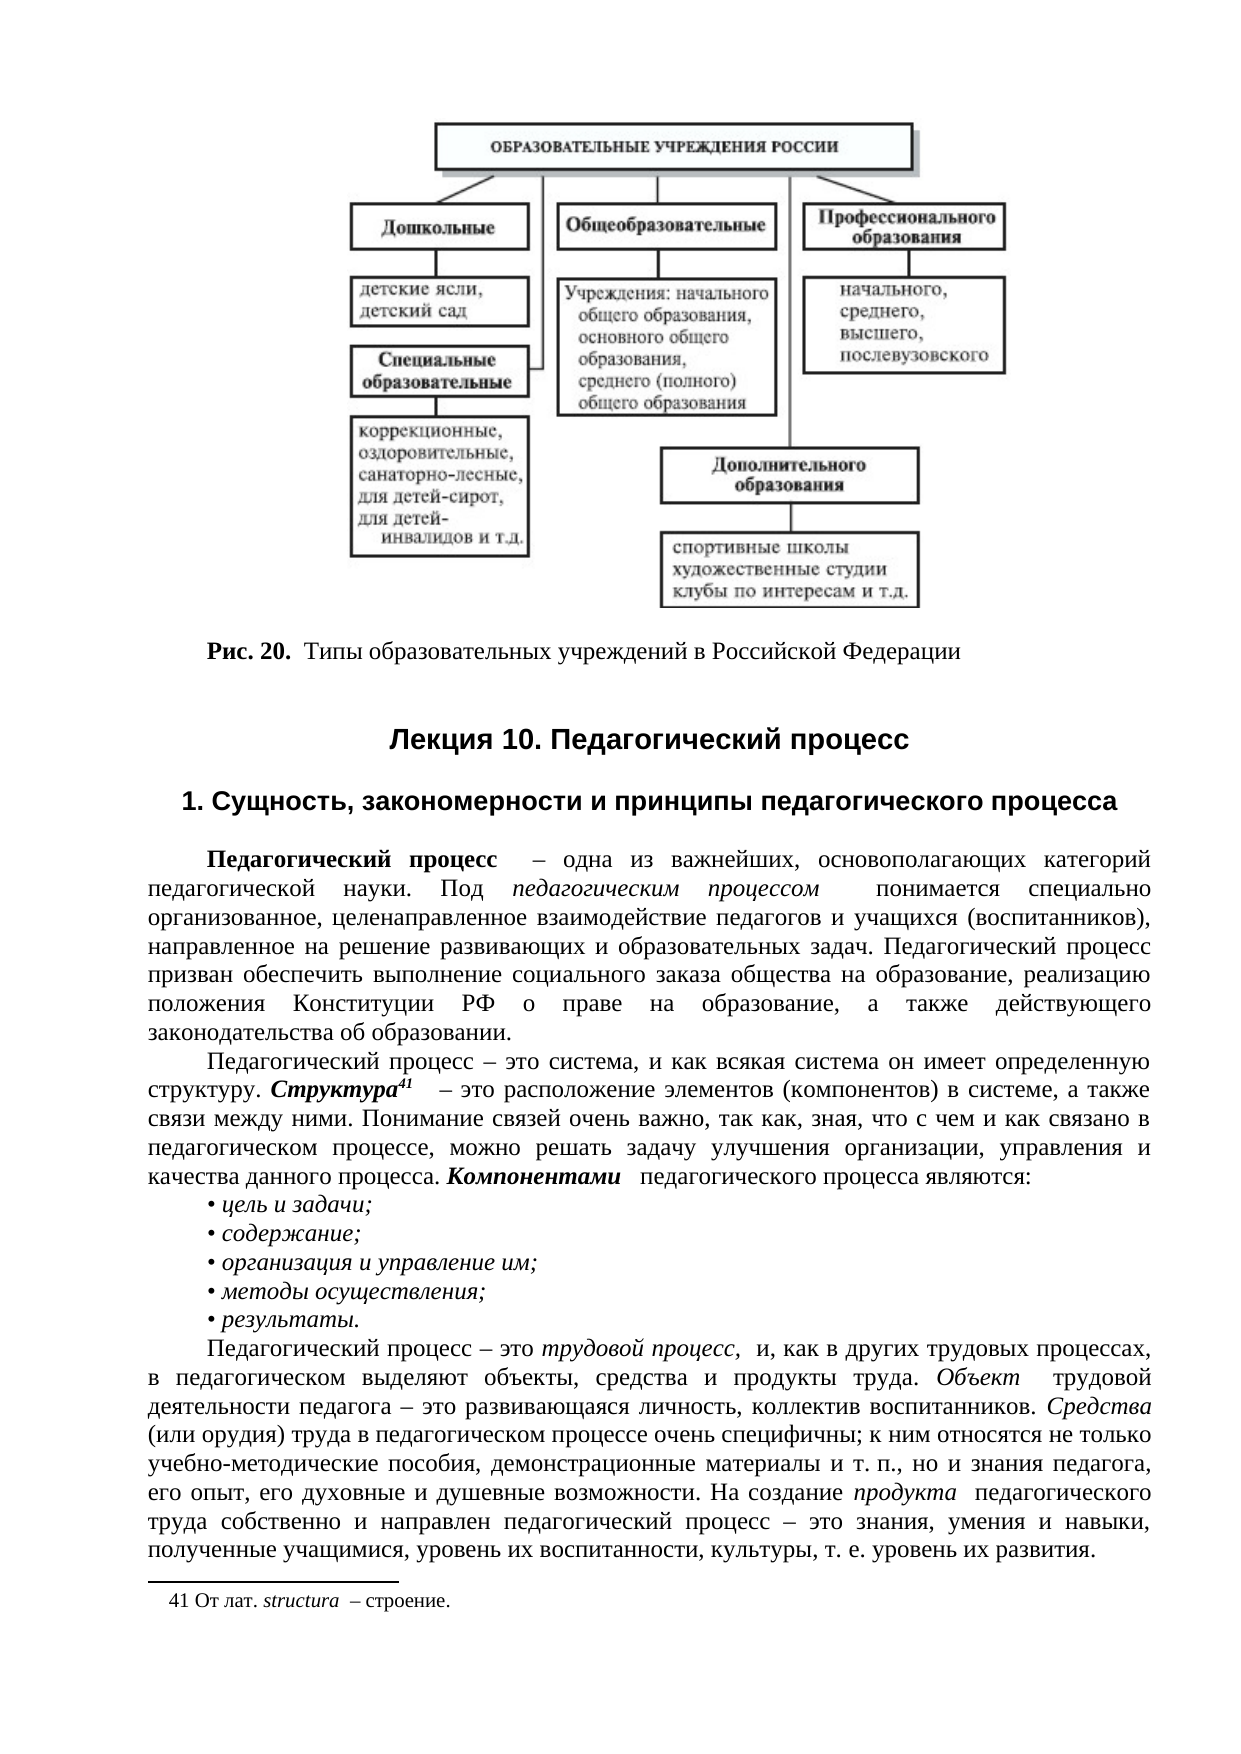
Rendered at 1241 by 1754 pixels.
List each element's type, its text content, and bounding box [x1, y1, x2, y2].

text Рис. 20. Типы образовательных учреждений в Российской Федерации [148, 636, 1152, 665]
picture [347, 118, 1011, 608]
text Педагогический процесс – одна из важнейших, основополагающих категорий педагогической науки. Под педагогическим процессом понимается специально организованное, целенаправленное взаимодействие педагогов и учащихся (воспитанников), направленное на решение развивающих и образовательных задач. Педагогический процесс призван обеспечить выполнение социального заказа общества на образование, реализацию положения Конституции РФ о праве на образование, а также действующего законодательства об образовании. [148, 844, 1152, 1046]
text Педагогический процесс – это трудовой процесс, и, как в других трудовых процессах, в педагогическом выделяют объекты, средства и продукты труда. Объект трудовой деятельности педагога – это развивающаяся личность, коллектив воспитанников. Средства (или орудия) труда в педагогическом процессе очень специфичны; к ним относятся не только учебно-методические пособия, демонстрационные материалы и т. п., но и знания педагога, его опыт, его духовные и душевные возможности. На создание продукта педагогического труда собственно и направлен педагогический процесс – это знания, умения и навыки, полученные учащимися, уровень их воспитанности, культуры, т. е. уровень их развития. [148, 1333, 1152, 1563]
text • методы осуществления; [148, 1276, 1152, 1304]
subtitle Лекция 10. Педагогический процесс [148, 722, 1152, 756]
text • цель и задачи; [148, 1189, 1152, 1218]
text • результаты. [148, 1304, 1152, 1333]
text • организация и управление им; [148, 1247, 1152, 1276]
text • содержание; [148, 1218, 1152, 1247]
subtitle 1. Сущность, закономерности и принципы педагогического процесса [148, 784, 1152, 816]
text Педагогический процесс – это система, и как всякая система он имеет определенную структуру. Структура – это расположение элементов (компонентов) в системе, а также связи между ними. Понимание связей очень важно, так как, зная, что с чем и как связано в педагогическом процессе, можно решать задачу улучшения организации, управления и качества данного процесса. Компонентами педагогического процесса являются: [148, 1046, 1152, 1189]
